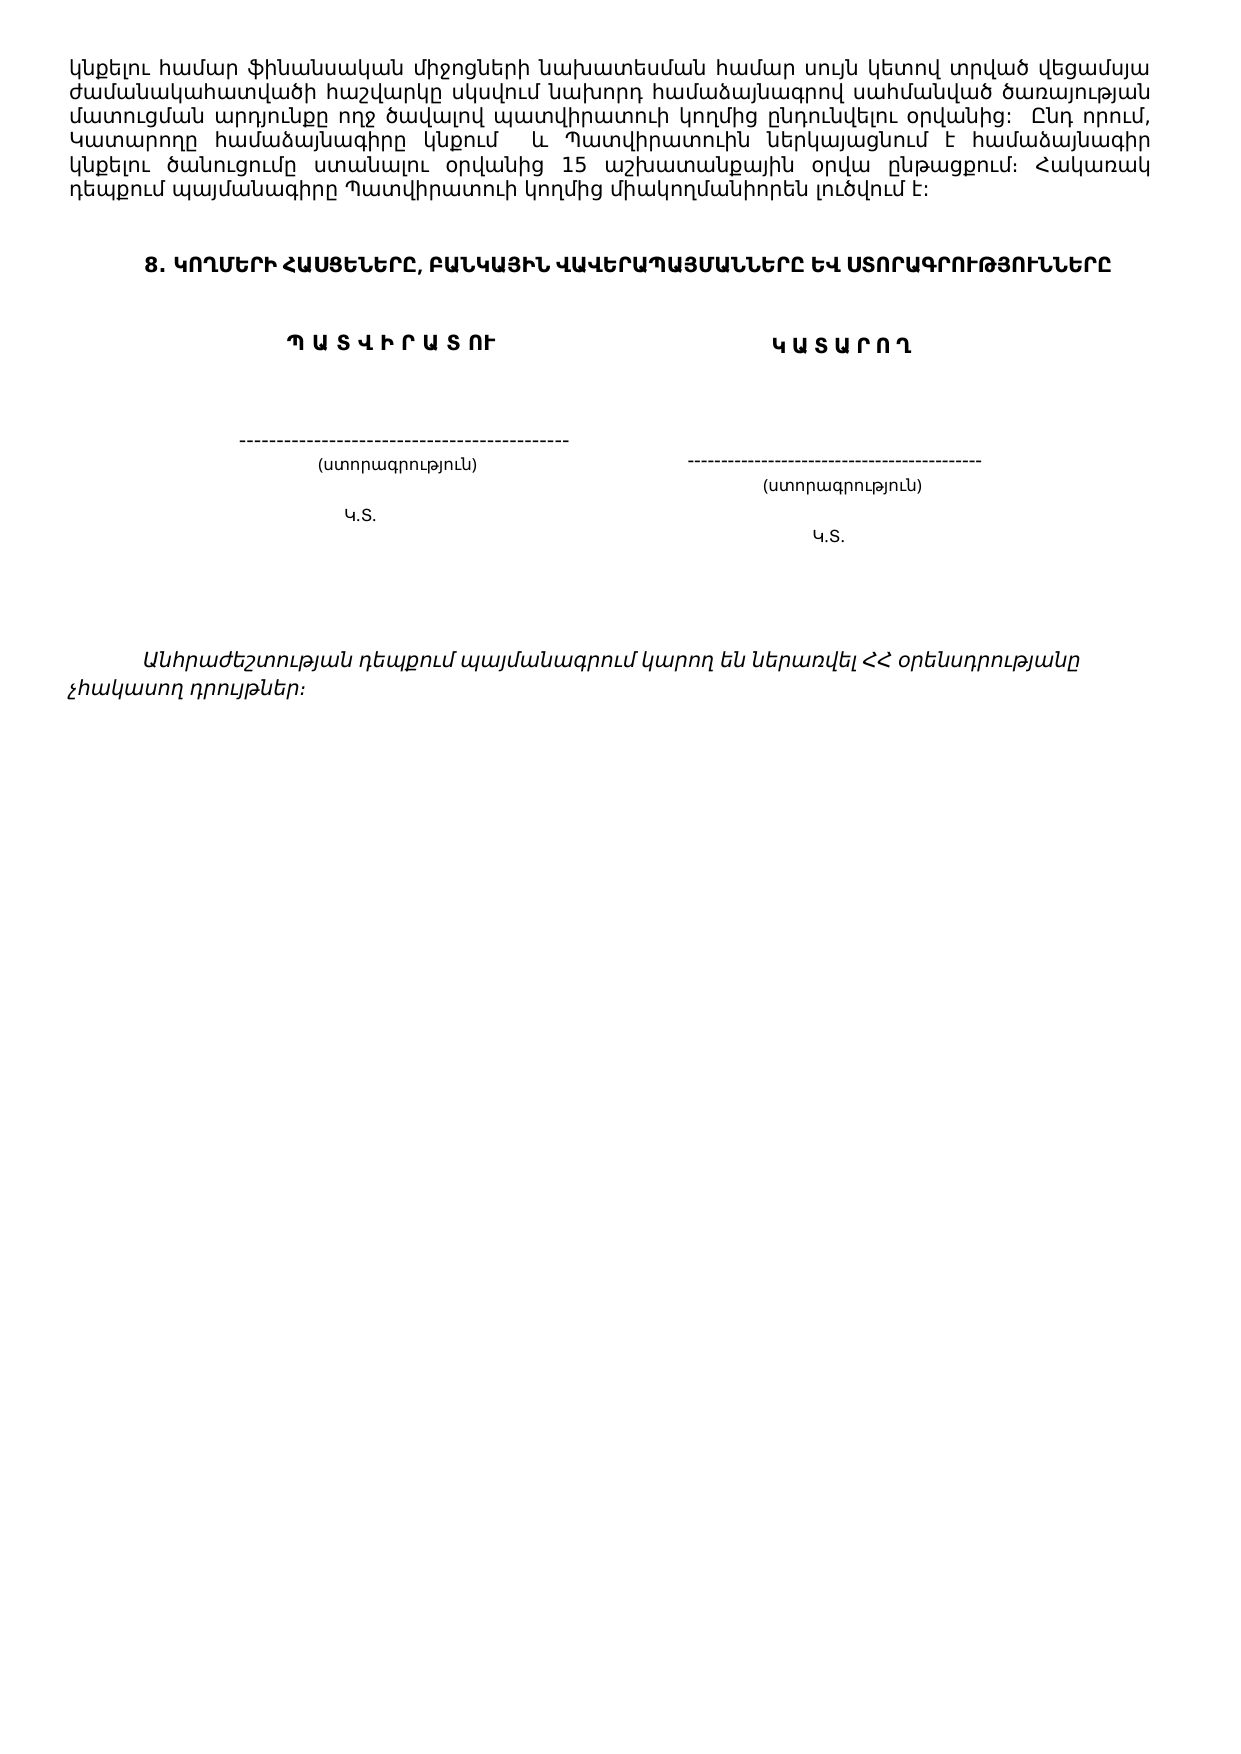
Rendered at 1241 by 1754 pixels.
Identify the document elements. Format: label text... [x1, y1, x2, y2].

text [69, 56, 1152, 201]
text 8. ԿՈՂՄԵՐԻ ՀԱՍՑԵՆԵՐԸ, ԲԱՆԿԱՅԻՆ ՎԱՎԵՐԱՊԱՅՄԱՆՆԵՐԸ ԵՎ ՍՏՈՐԱԳՐՈՒԹՅՈՒՆՆԵՐԸ [69, 250, 1152, 278]
table_header Պ Ա Տ Վ Ի Ր Ա Տ ՈՒ -------------------------------------------- (ստորագրություն) Կ.Տ. [155, 331, 627, 617]
text Անհրաժեշտության դեպքում պայմանագրում կարող են ներառվել ՀՀ օրենսդրությանը չհակասող դրույթներ։ [69, 645, 1152, 702]
table_header Կ Ա Տ Ա Ր Ո Ղ -------------------------------------------- (ստորագրություն) Կ.Տ. [627, 331, 1055, 617]
